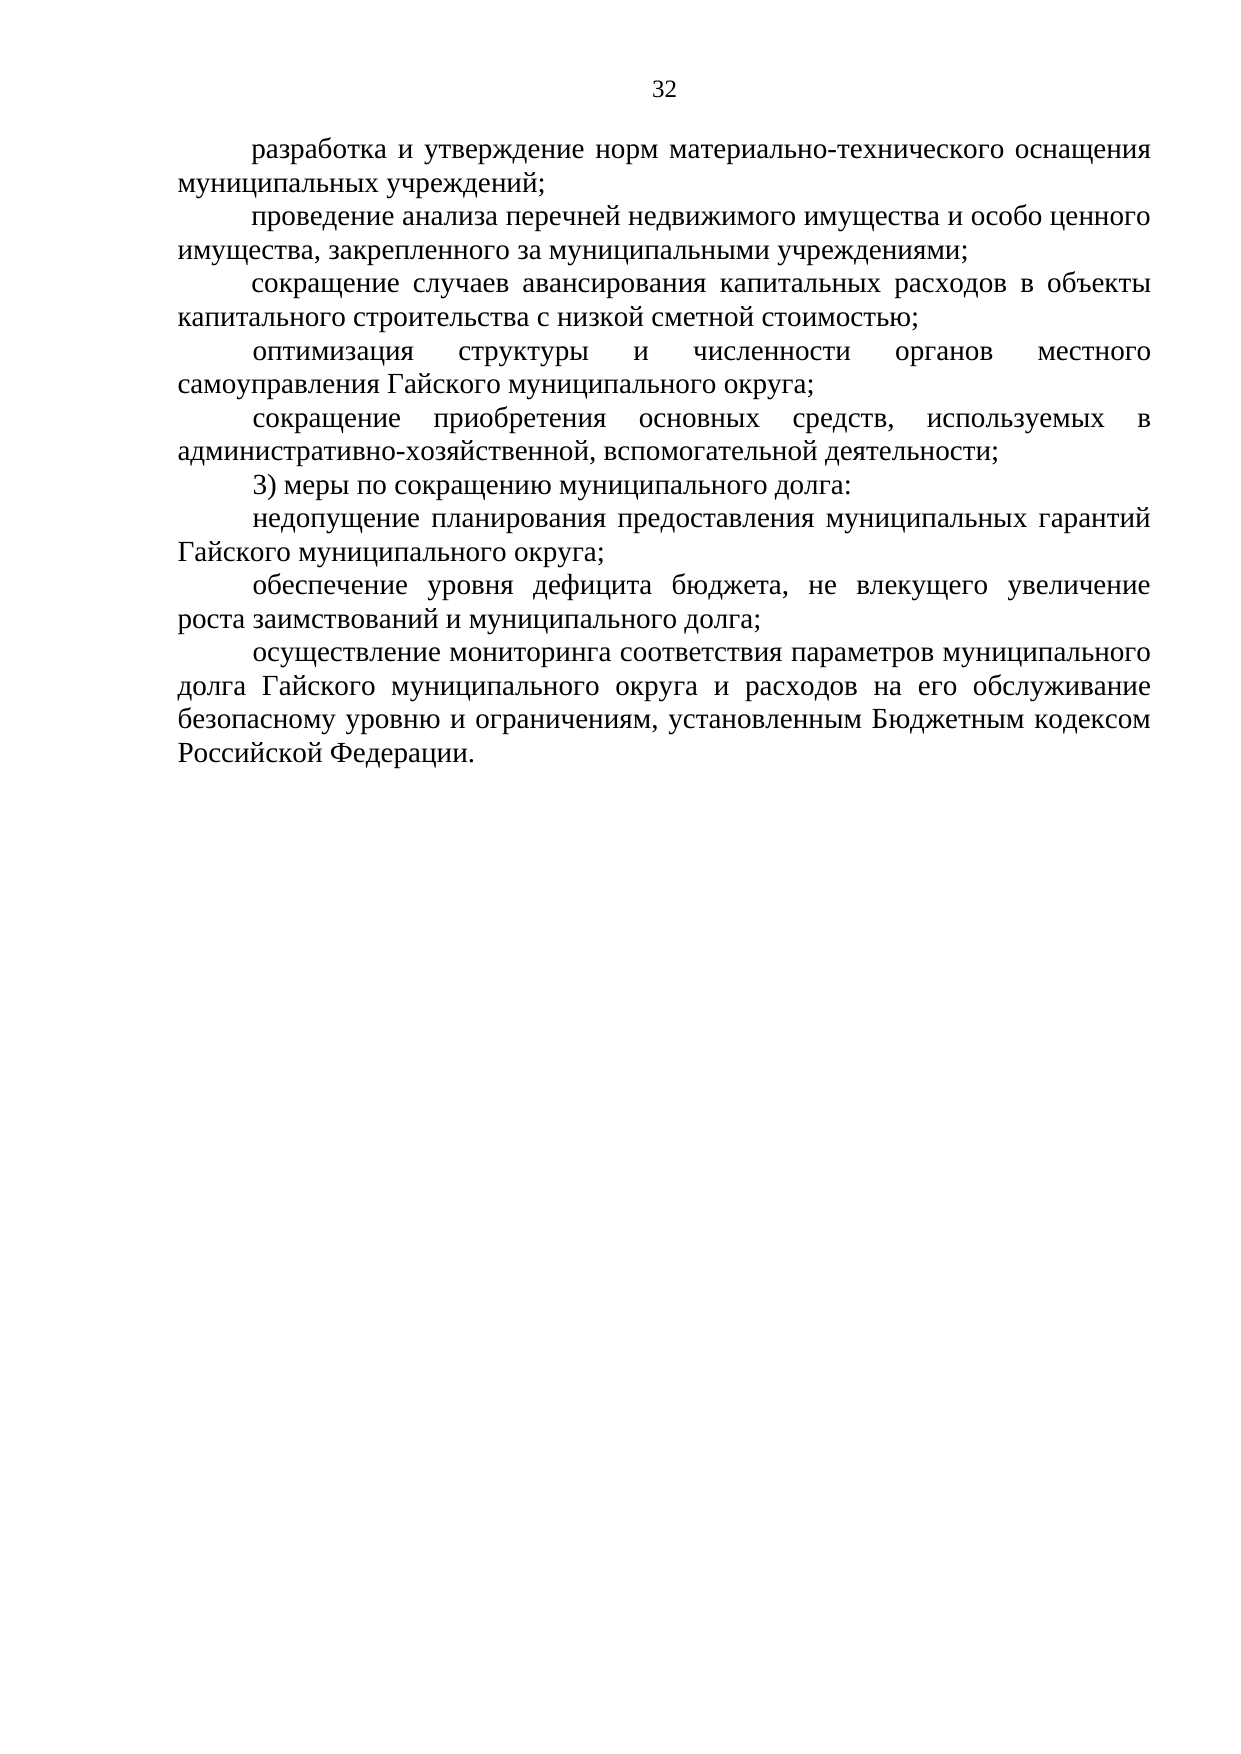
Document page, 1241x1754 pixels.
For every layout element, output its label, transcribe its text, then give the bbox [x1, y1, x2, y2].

text осуществление мониторинга соответствия параметров муниципального долга Гайского муниципального округа и расходов на его обслуживание безопасному уровню и ограничениям, установленным Бюджетным кодексом Российской Федерации. [177, 634, 1152, 769]
text обеспечение уровня дефицита бюджета, не влекущего увеличение роста заимствований и муниципального долга; [177, 567, 1152, 634]
text 3) меры по сокращению муниципального долга: [177, 467, 1152, 500]
text сокращение случаев авансирования капитальных расходов в объекты капитального строительства с низкой сметной стоимостью; [177, 266, 1152, 333]
text разработка и утверждение норм материально-технического оснащения муниципальных учреждений; [177, 131, 1152, 198]
text оптимизация структуры и численности органов местного самоуправления Гайского муниципального округа; [177, 333, 1152, 400]
text недопущение планирования предоставления муниципальных гарантий Гайского муниципального округа; [177, 500, 1152, 567]
text сокращение приобретения основных средств, используемых в административно-хозяйственной, вспомогательной деятельности; [177, 400, 1152, 467]
text проведение анализа перечней недвижимого имущества и особо ценного имущества, закрепленного за муниципальными учреждениями; [177, 198, 1152, 266]
